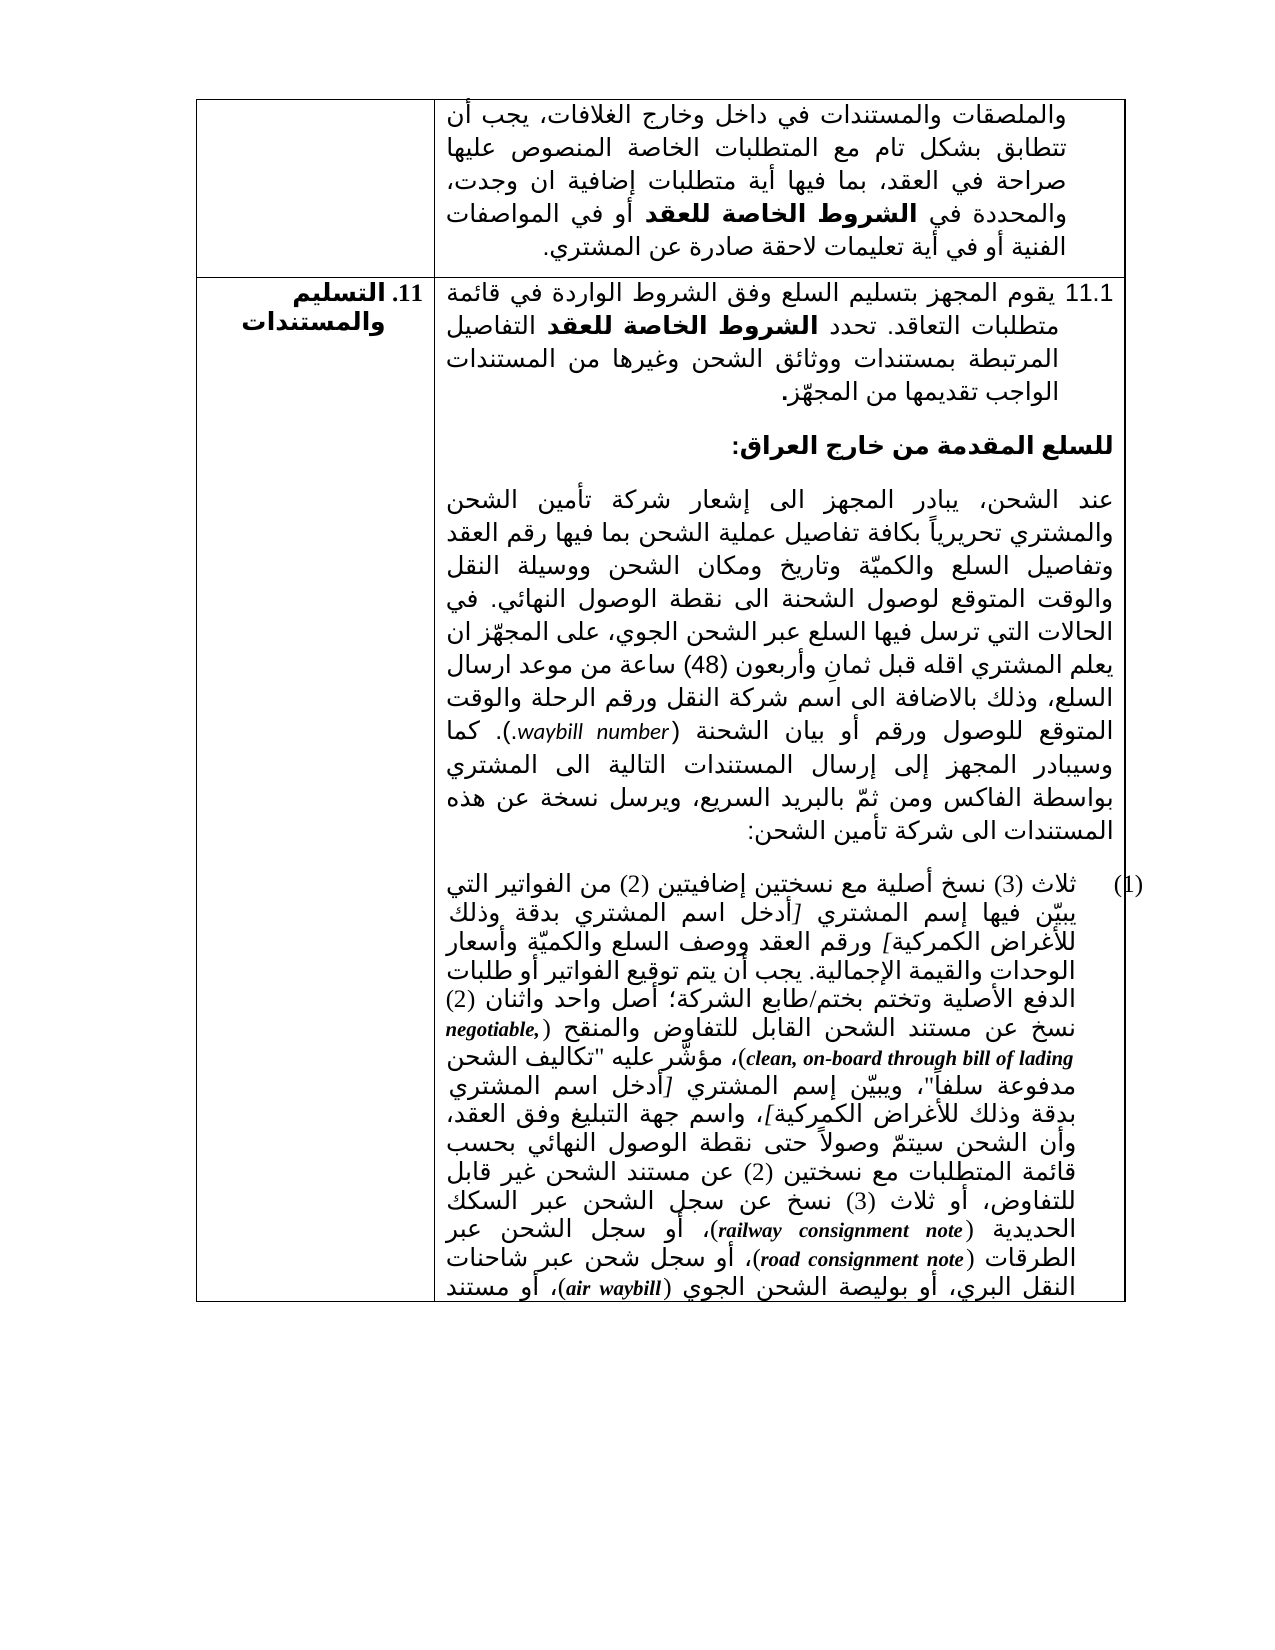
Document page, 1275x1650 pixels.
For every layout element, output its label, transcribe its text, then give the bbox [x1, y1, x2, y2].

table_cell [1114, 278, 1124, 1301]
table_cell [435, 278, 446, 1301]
table_cell [197, 100, 434, 277]
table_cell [197, 278, 434, 1301]
